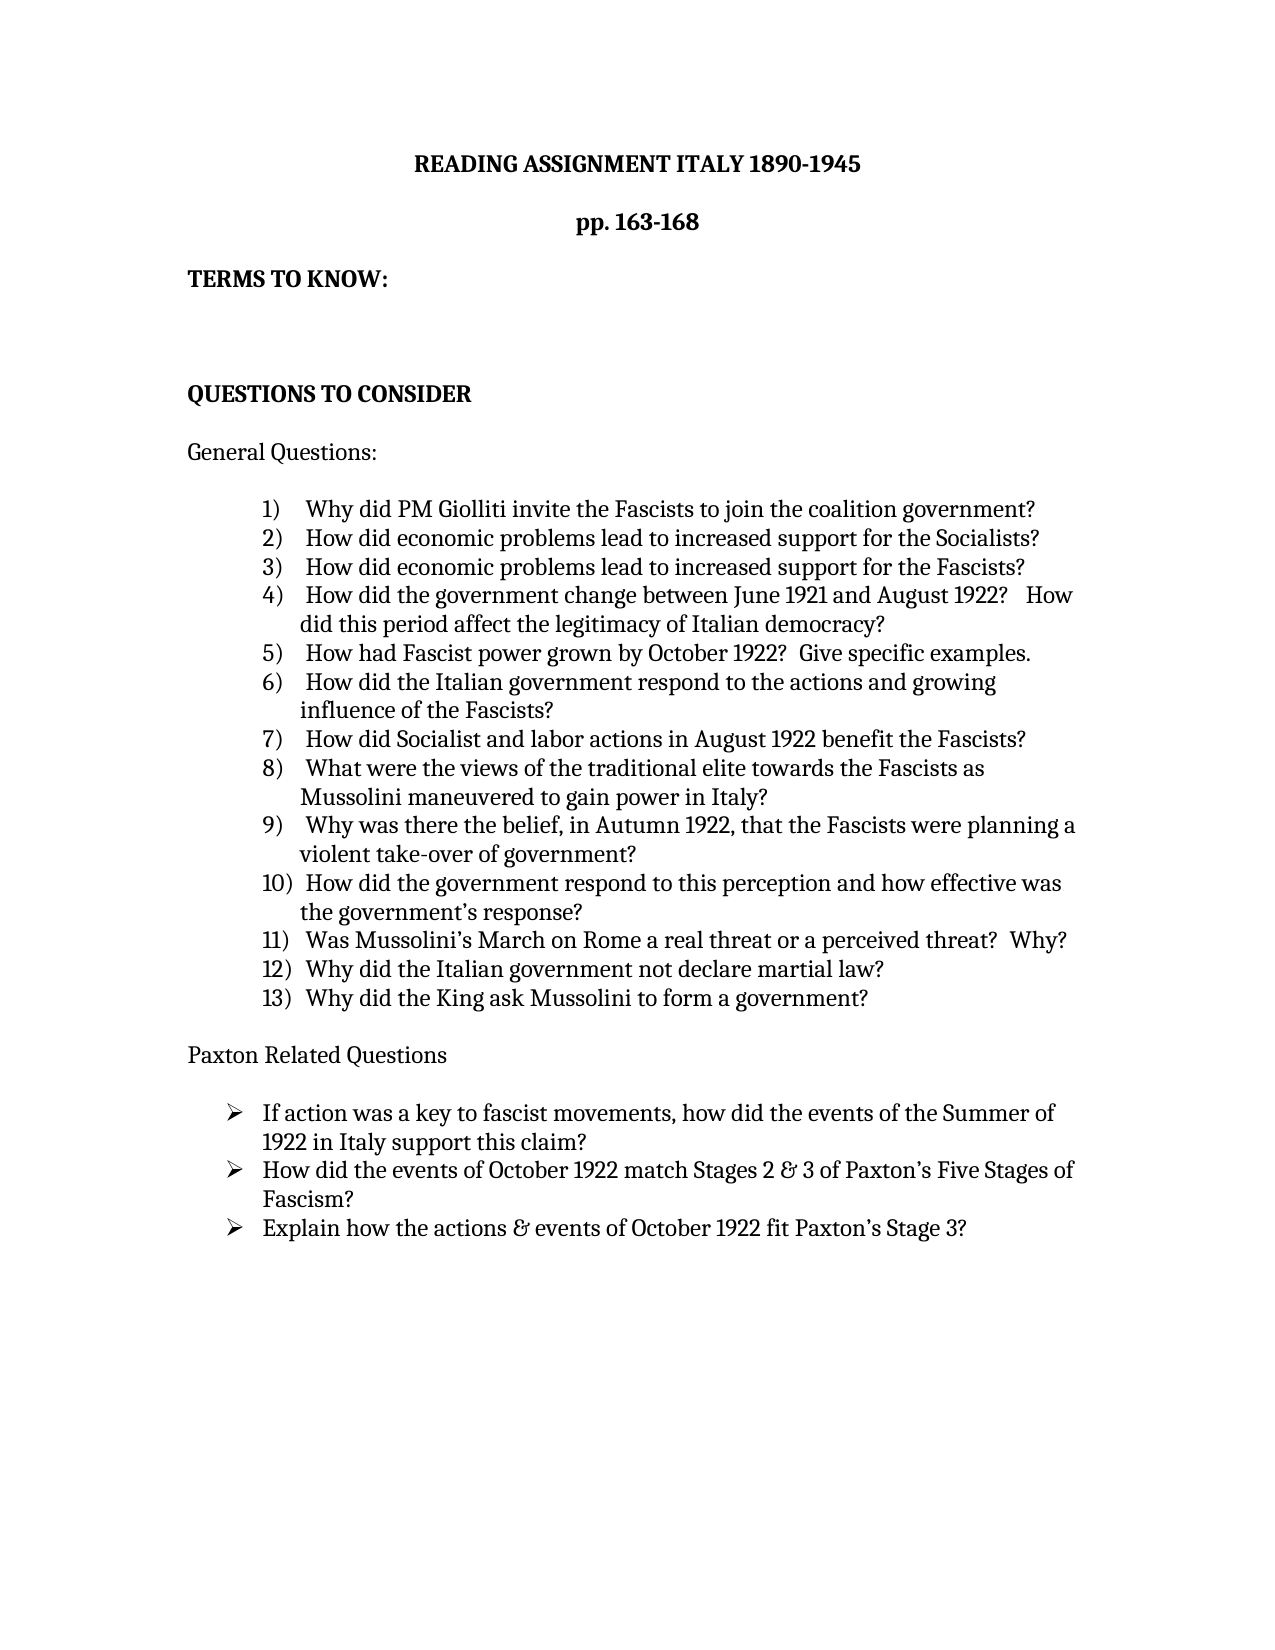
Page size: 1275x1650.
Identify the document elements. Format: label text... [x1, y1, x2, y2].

list How did the government respond to this perception and how effective was the government’s response? [262, 869, 1087, 926]
list Why did the Italian government not declare martial law? [262, 955, 1087, 984]
list How did the government change between June 1921 and August 1922? How did this period affect the legitimacy of Italian democracy? [262, 581, 1087, 639]
list Was Mussolini’s March on Rome a real threat or a perceived threat? Why? [262, 926, 1087, 955]
list Why did the King ask Mussolini to form a government? [262, 984, 1087, 1012]
text General Questions: [187, 437, 1087, 466]
list Explain how the actions & events of October 1922 fit Paxton’s Stage 3? [225, 1214, 1087, 1242]
list How did Socialist and labor actions in August 1922 benefit the Fascists? [262, 725, 1087, 754]
list How did economic problems lead to increased support for the Fascists? [262, 552, 1087, 581]
list What were the views of the traditional elite towards the Fascists as Mussolini maneuvered to gain power in Italy? [262, 754, 1087, 811]
list If action was a key to fascist movements, how did the events of the Summer of 1922 in Italy support this claim? [225, 1099, 1087, 1156]
text Paxton Related Questions [187, 1041, 1087, 1070]
text pp. 163-168 [187, 207, 1087, 236]
text TERMS TO KNOW: [187, 265, 1087, 294]
text QUESTIONS TO CONSIDER [187, 380, 1087, 409]
list How did economic problems lead to increased support for the Socialists? [262, 524, 1087, 552]
text READING ASSIGNMENT ITALY 1890-1945 [187, 150, 1087, 179]
list Why was there the belief, in Autumn 1922, that the Fascists were planning a violent take-over of government? [262, 811, 1087, 869]
list How did the Italian government respond to the actions and growing influence of the Fascists? [262, 667, 1087, 725]
list How did the events of October 1922 match Stages 2 & 3 of Paxton’s Five Stages of Fascism? [225, 1156, 1087, 1214]
list Why did PM Giolliti invite the Fascists to join the coalition government? [262, 495, 1087, 524]
list How had Fascist power grown by October 1922? Give specific examples. [262, 639, 1087, 667]
